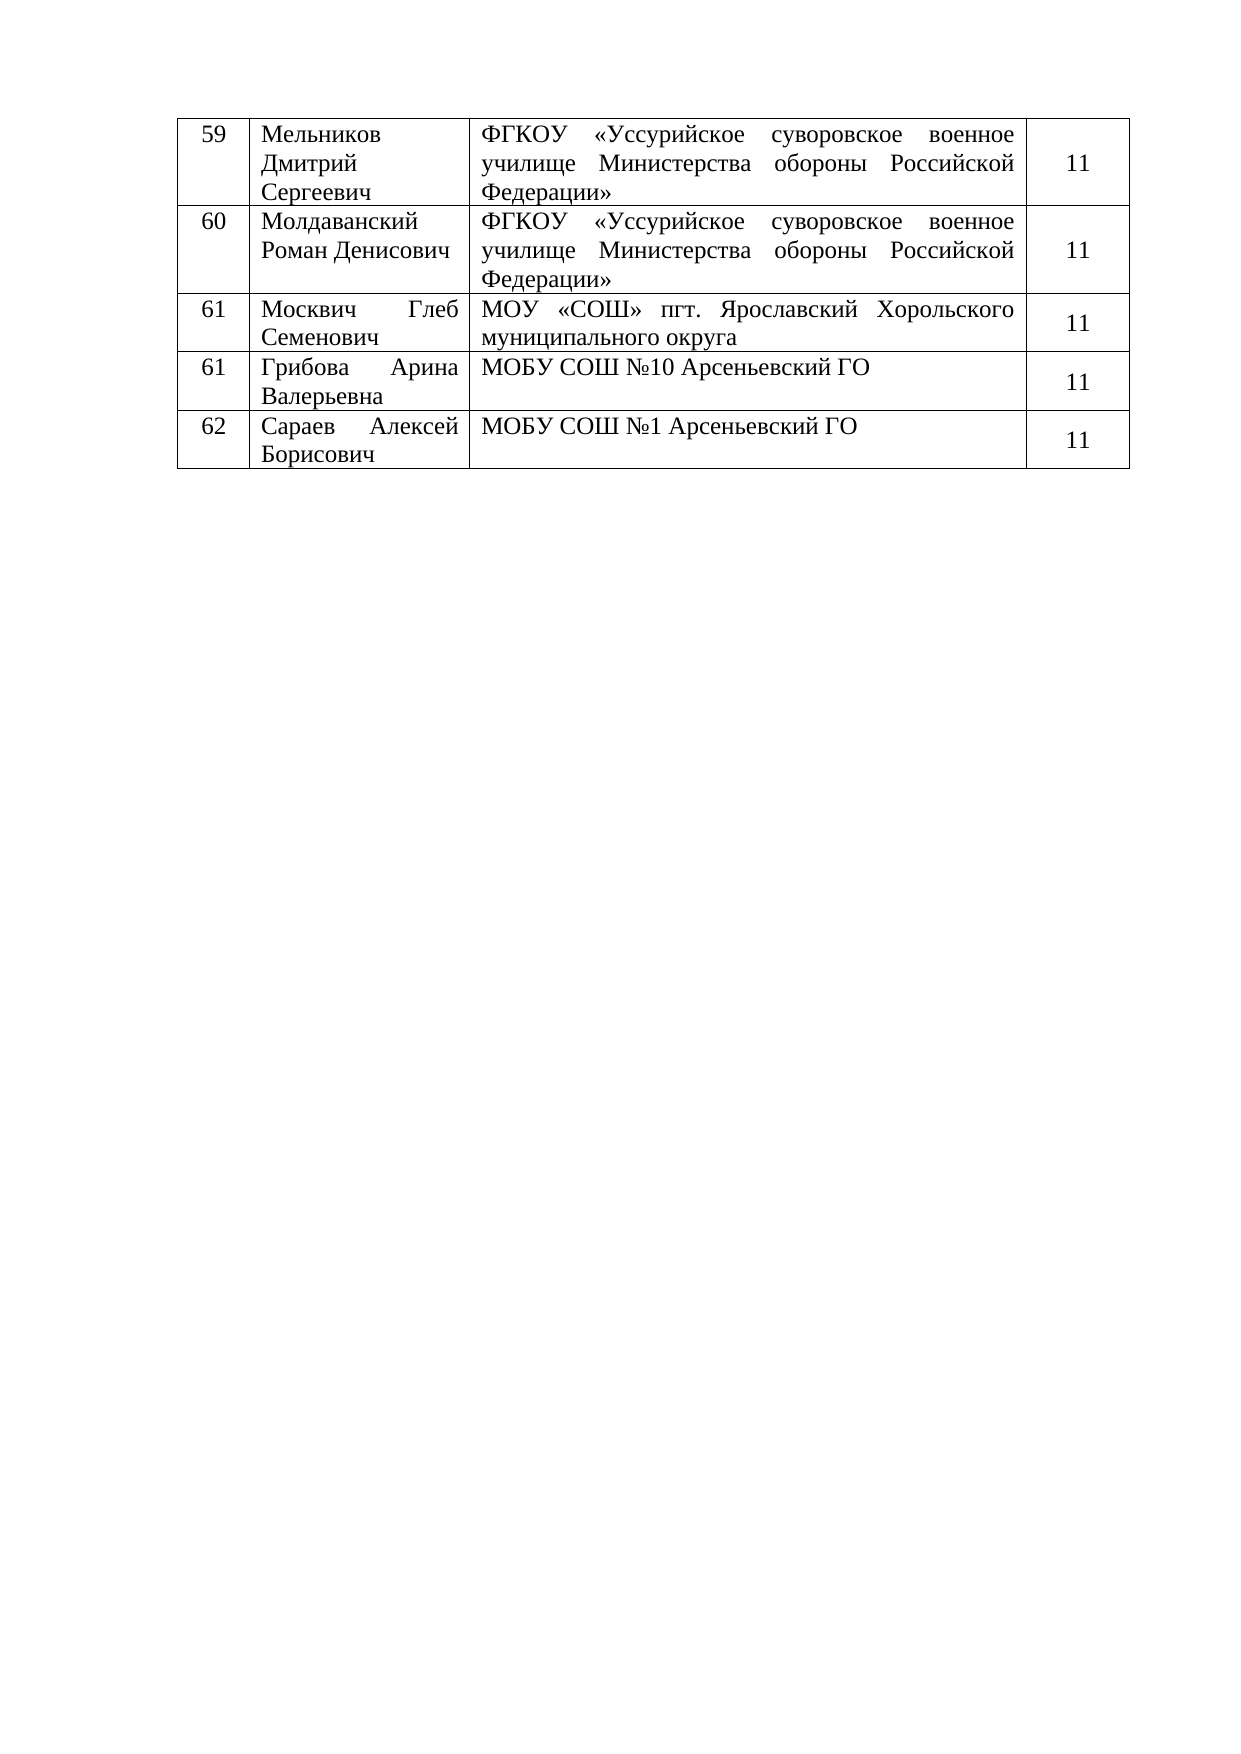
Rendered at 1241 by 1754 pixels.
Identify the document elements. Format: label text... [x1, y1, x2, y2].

table_cell 11 [1027, 206, 1129, 293]
table_cell ФГКОУ «Уссурийское суворовское военное училище Министерства обороны Российской Федерации» [470, 206, 1026, 293]
table_cell 11 [1027, 294, 1129, 351]
table_cell 60 [178, 206, 249, 293]
table_cell ФГКОУ «Уссурийское суворовское военное училище Министерства обороны Российской Федерации» [470, 119, 1026, 205]
table_cell 62 [178, 411, 249, 468]
table_cell Молдаванский Роман Денисович [250, 206, 469, 293]
table_cell 11 [1027, 119, 1129, 205]
table_cell МОБУ СОШ №10 Арсеньевский ГО [470, 352, 1026, 410]
table_cell 11 [1027, 411, 1129, 468]
table_cell Грибова Арина Валерьевна [250, 352, 469, 410]
table_cell Сараев Алексей Борисович [250, 411, 469, 468]
table_cell Москвич Глеб Семенович [250, 294, 469, 351]
table_cell Мельников Дмитрий Сергеевич [250, 119, 469, 205]
table_cell 11 [1027, 352, 1129, 410]
table_cell МОБУ СОШ №1 Арсеньевский ГО [470, 411, 1026, 468]
table_cell 61 [178, 294, 249, 351]
table_cell МОУ «СОШ» пгт. Ярославский Хорольского муниципального округа [470, 294, 1026, 351]
table_cell 59 [178, 119, 249, 205]
table_cell 61 [178, 352, 249, 410]
